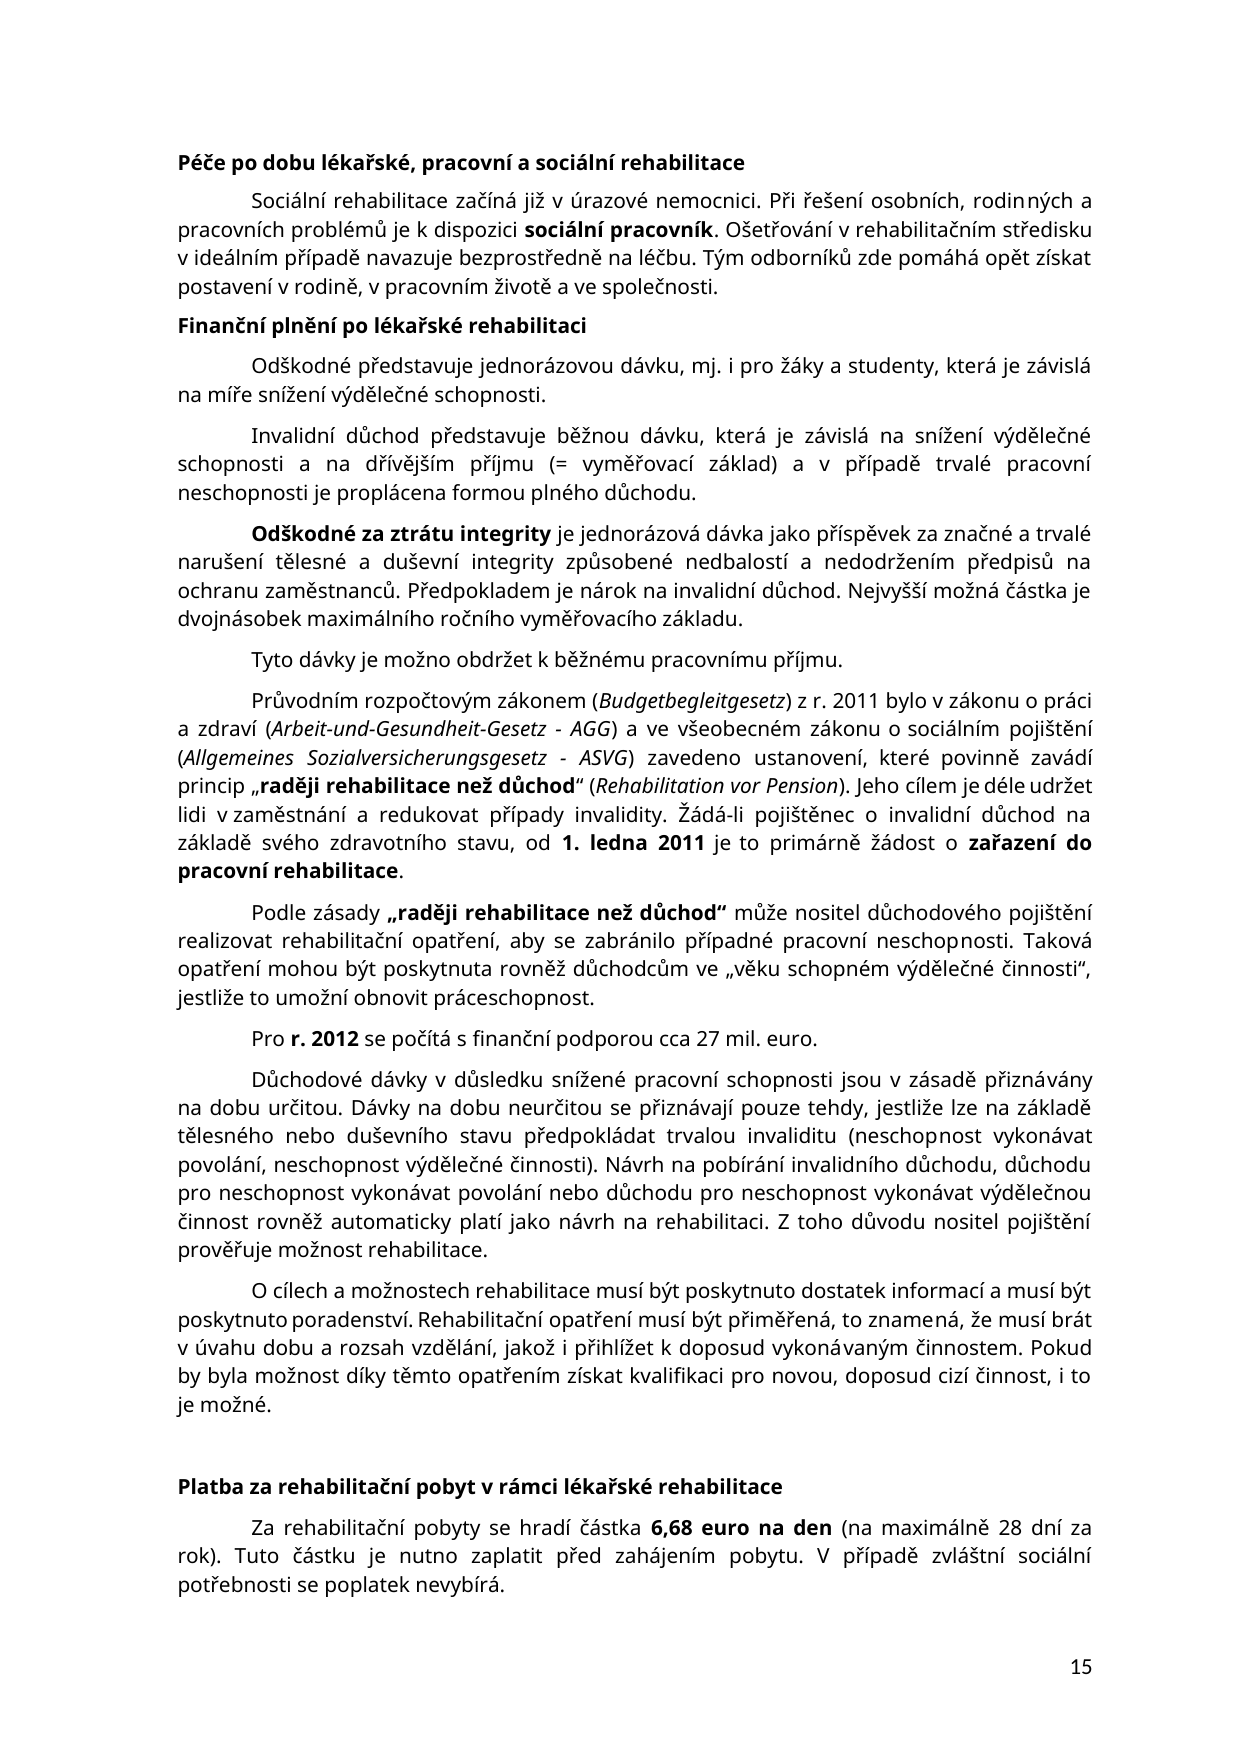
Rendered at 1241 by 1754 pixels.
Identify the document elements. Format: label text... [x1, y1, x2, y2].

text Invalidní důchod představuje běžnou dávku, která je závislá na snížení výdělečné schopnosti a na dřívějším příjmu (= vyměřovací základ) a v případě trvalé pracovní neschopnosti je proplácena formou plného důchodu. [177, 421, 1092, 506]
text Za rehabilitační pobyty se hradí částka 6,68 euro na den (na maximálně 28 dní za rok). Tuto částku je nutno zaplatit před zahájením pobytu. V případě zvláštní sociální potřebnosti se poplatek nevybírá. [177, 1513, 1092, 1598]
text Sociální rehabilitace začíná již v úrazové nemocnici. Při řešení osobních, rodinných a pracovních problémů je k dispozici sociální pracovník. Ošetřování v rehabilitačním středisku v ideálním případě navazuje bezprostředně na léčbu. Tým odborníků zde pomáhá opět získat postavení v rodině, v pracovním životě a ve společnosti. [177, 187, 1092, 300]
text Platba za rehabilitační pobyt v rámci lékařské rehabilitace [177, 1472, 1092, 1500]
text Důchodové dávky v důsledku snížené pracovní schopnosti jsou v zásadě přiznávány na dobu určitou. Dávky na dobu neurčitou se přiznávají pouze tehdy, jestliže lze na základě tělesného nebo duševního stavu předpokládat trvalou invaliditu (neschopnost vykonávat povolání, neschopnost výdělečné činnosti). Návrh na pobírání invalidního důchodu, důchodu pro neschopnost vykonávat povolání nebo důchodu pro neschopnost vykonávat výdělečnou činnost rovněž automaticky platí jako návrh na rehabilitaci. Z toho důvodu nositel pojištění prověřuje možnost rehabilitace. [177, 1065, 1092, 1264]
text O cílech a možnostech rehabilitace musí být poskytnuto dostatek informací a musí být poskytnuto poradenství. Rehabilitační opatření musí být přiměřená, to znamená, že musí brát v úvahu dobu a rozsah vzdělání, jakož i přihlížet k doposud vykonávaným činnostem. Pokud by byla možnost díky těmto opatřením získat kvalifikaci pro novou, doposud cizí činnost, i to je možné. [177, 1276, 1092, 1418]
text Podle zásady „raději rehabilitace než důchod“ může nositel důchodového pojištění realizovat rehabilitační opatření, aby se zabránilo případné pracovní neschopnosti. Taková opatření mohou být poskytnuta rovněž důchodcům ve „věku schopném výdělečné činnosti“, jestliže to umožní obnovit práceschopnost. [177, 898, 1092, 1011]
text Finanční plnění po lékařské rehabilitaci [177, 311, 1092, 339]
text Odškodné za ztrátu integrity je jednorázová dávka jako příspěvek za značné a trvalé narušení tělesné a duševní integrity způsobené nedbalostí a nedodržením předpisů na ochranu zaměstnanců. Předpokladem je nárok na invalidní důchod. Nejvyšší možná částka je dvojnásobek maximálního ročního vyměřovacího základu. [177, 519, 1092, 633]
text Průvodním rozpočtovým zákonem (Budgetbegleitgesetz) z r. 2011 bylo v zákonu o práci a zdraví (Arbeit-und-Gesundheit-Gesetz - AGG) a ve všeobecném zákonu o sociálním pojištění (Allgemeines Sozialversicherungsgesetz - ASVG) zavedeno ustanovení, které povinně zavádí princip „raději rehabilitace než důchod“ (Rehabilitation vor Pension). Jeho cílem je déle udržet lidi v zaměstnání a redukovat případy invalidity. Žádá-li pojištěnec o invalidní důchod na základě svého zdravotního stavu, od 1. ledna 2011 je to primárně žádost o zařazení do pracovní rehabilitace. [177, 686, 1092, 885]
text Tyto dávky je možno obdržet k běžnému pracovnímu příjmu. [177, 645, 1092, 673]
text Péče po dobu lékařské, pracovní a sociální rehabilitace [177, 148, 1092, 176]
text Pro r. 2012 se počítá s finanční podporou cca 27 mil. euro. [177, 1024, 1092, 1052]
text Odškodné představuje jednorázovou dávku, mj. i pro žáky a studenty, která je závislá na míře snížení výdělečné schopnosti. [177, 352, 1092, 408]
